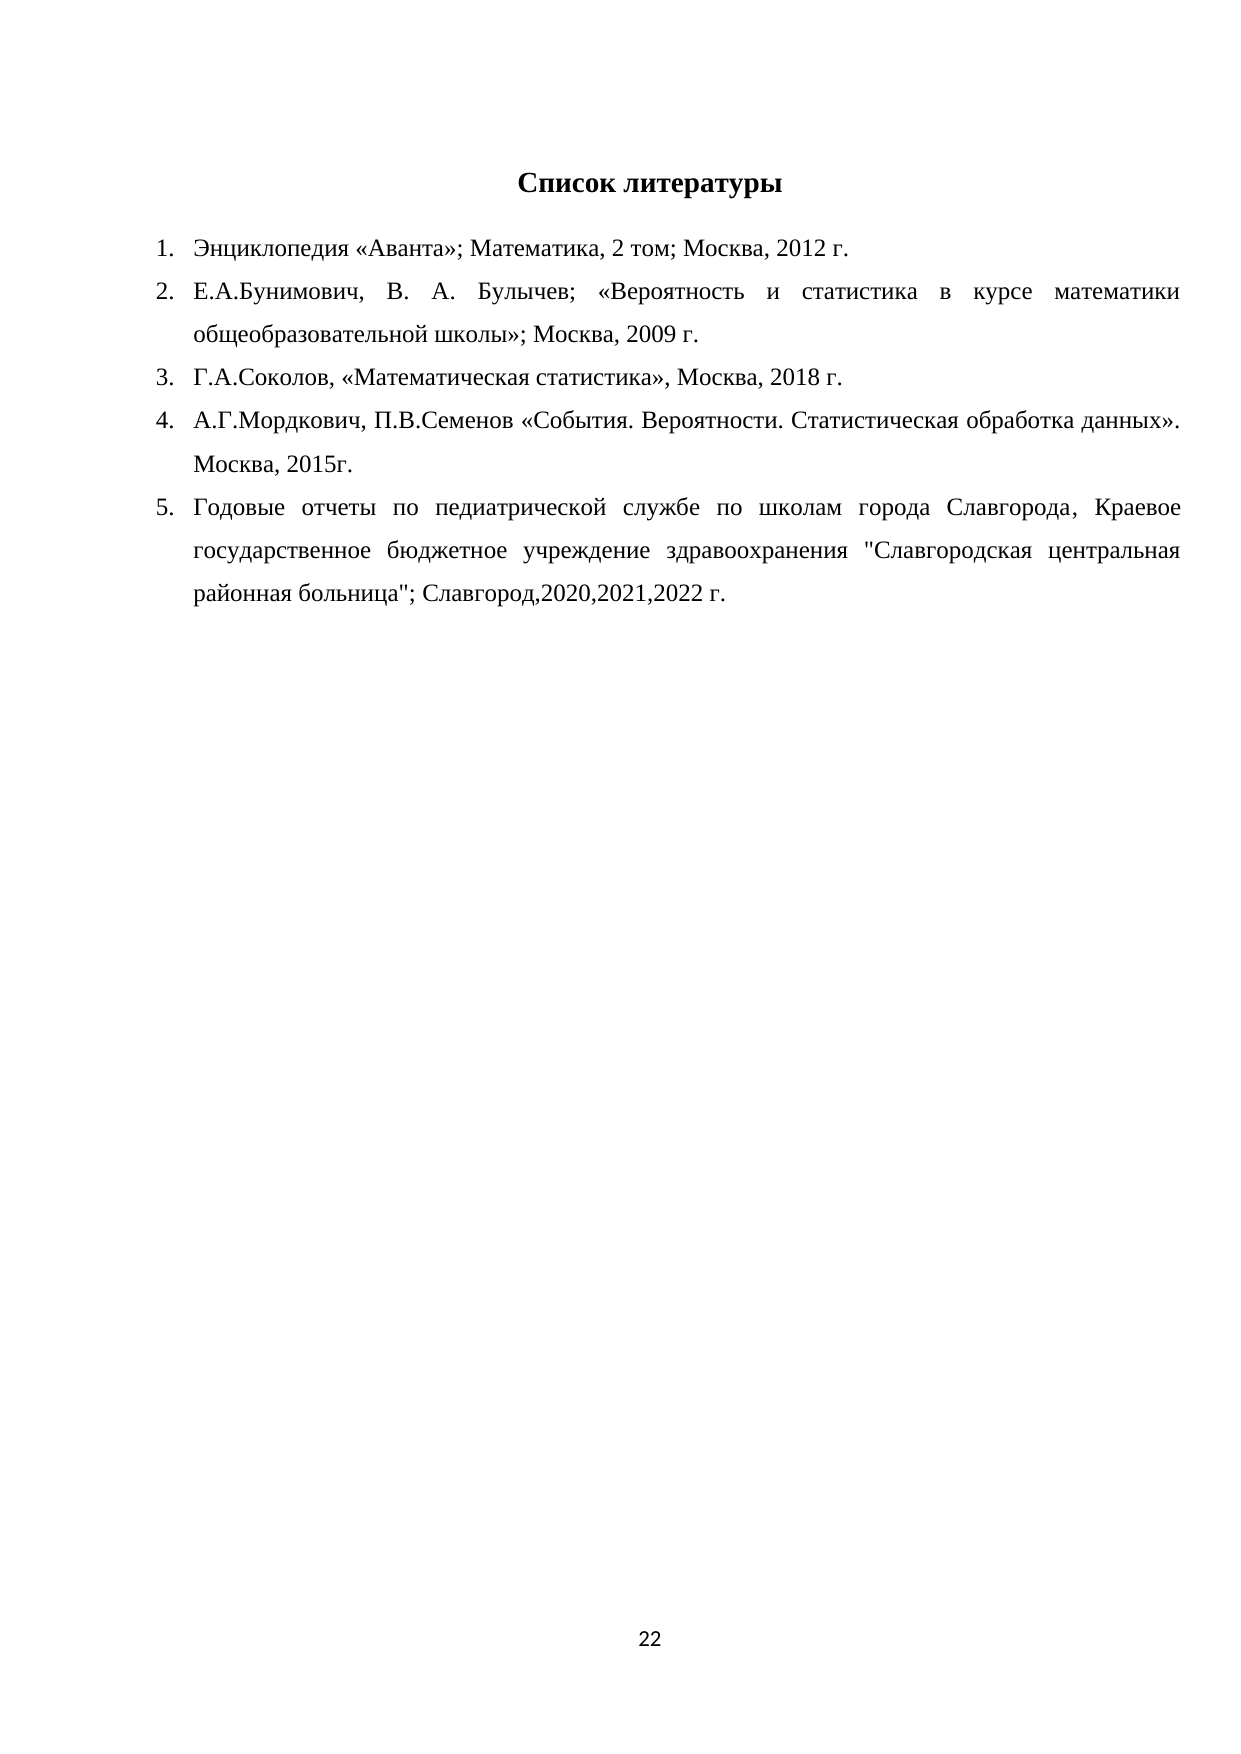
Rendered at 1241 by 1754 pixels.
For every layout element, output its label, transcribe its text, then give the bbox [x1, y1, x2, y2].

list Энциклопедия «Аванта»; Математика, 2 том; Москва, 2012 г. [156, 233, 1181, 262]
list Е.А.Бунимович, В. А. Булычев; «Вероятность и статистика в курсе математики общеобразовательной школы»; Москва, 2009 г. [156, 276, 1181, 348]
text Список литературы [118, 165, 1181, 199]
list А.Г.Мордкович, П.В.Семенов «События. Вероятности. Статистическая обработка данных». Москва, 2015г. [156, 406, 1181, 477]
list Г.А.Соколов, «Математическая статистика», Москва, 2018 г. [156, 362, 1181, 391]
list Годовые отчеты по педиатрической службе по школам города Славгорода, Краевое государственное бюджетное учреждение здравоохранения "Славгородская центральная районная больница"; Славгород,2020,2021,2022 г. [156, 492, 1181, 607]
